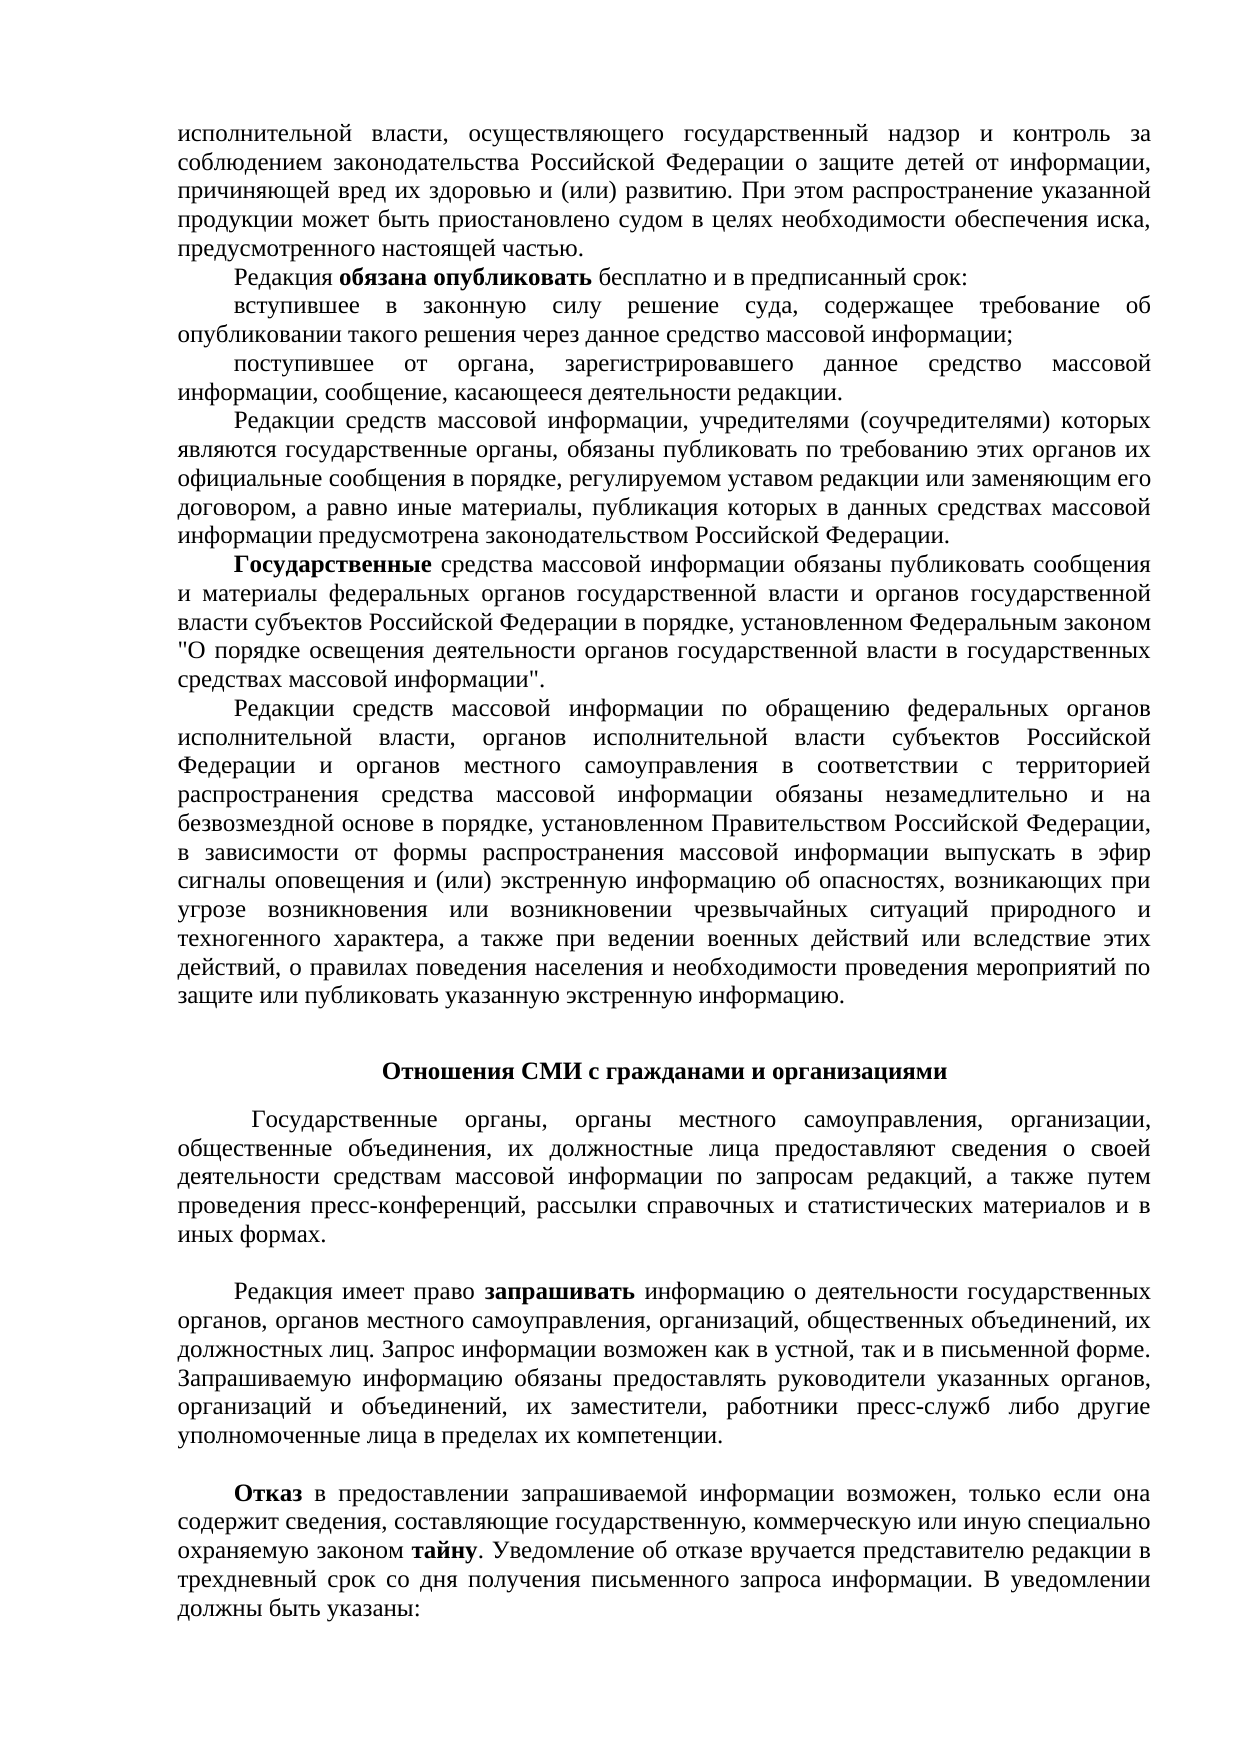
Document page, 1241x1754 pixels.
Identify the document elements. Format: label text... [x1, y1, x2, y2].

text Редакции средств массовой информации по обращению федеральных органов исполнительной власти, органов исполнительной власти субъектов Российской Федерации и органов местного самоуправления в соответствии с территорией распространения средства массовой информации обязаны незамедлительно и на безвозмездной основе в порядке, установленном Правительством Российской Федерации, в зависимости от формы распространения массовой информации выпускать в эфир сигналы оповещения и (или) экстренную информацию об опасностях, возникающих при угрозе возникновения или возникновении чрезвычайных ситуаций природного и техногенного характера, а также при ведении военных действий или вследствие этих действий, о правилах поведения населения и необходимости проведения мероприятий по защите или публиковать указанную экстренную информацию. [177, 693, 1152, 1009]
text Редакция обязана опубликовать бесплатно и в предписанный срок: [177, 262, 1152, 291]
text Редакции средств массовой информации, учредителями (соучредителями) которых являются государственные органы, обязаны публиковать по требованию этих органов их официальные сообщения в порядке, регулируемом уставом редакции или заменяющим его договором, а равно иные материалы, публикация которых в данных средствах массовой информации предусмотрена законодательством Российской Федерации. [177, 406, 1152, 549]
text Отказ в предоставлении запрашиваемой информации возможен, только если она содержит сведения, составляющие государственную, коммерческую или иную специально охраняемую законом тайну. Уведомление об отказе вручается представителю редакции в трехдневный срок со дня получения письменного запроса информации. В уведомлении должны быть указаны: [177, 1478, 1152, 1621]
text вступившее в законную силу решение суда, содержащее требование об опубликовании такого решения через данное средство массовой информации; [177, 291, 1152, 348]
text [177, 118, 1152, 262]
text поступившее от органа, зарегистрировавшего данное средство массовой информации, сообщение, касающееся деятельности редакции. [177, 348, 1152, 406]
text Редакция имеет право запрашивать информацию о деятельности государственных органов, органов местного самоуправления, организаций, общественных объединений, их должностных лиц. Запрос информации возможен как в устной, так и в письменной форме. Запрашиваемую информацию обязаны предоставлять руководители указанных органов, организаций и объединений, их заместители, работники пресс-служб либо другие уполномоченные лица в пределах их компетенции. [177, 1276, 1152, 1449]
text Государственные средства массовой информации обязаны публиковать сообщения и материалы федеральных органов государственной власти и органов государственной власти субъектов Российской Федерации в порядке, установленном Федеральным законом "О порядке освещения деятельности органов государственной власти в государственных средствах массовой информации". [177, 549, 1152, 693]
text Отношения СМИ с гражданами и организациями [177, 1056, 1152, 1085]
text Государственные органы, органы местного самоуправления, организации, общественные объединения, их должностные лица предоставляют сведения о своей деятельности средствам массовой информации по запросам редакций, а также путем проведения пресс-конференций, рассылки справочных и статистических материалов и в иных формах. [177, 1104, 1152, 1248]
